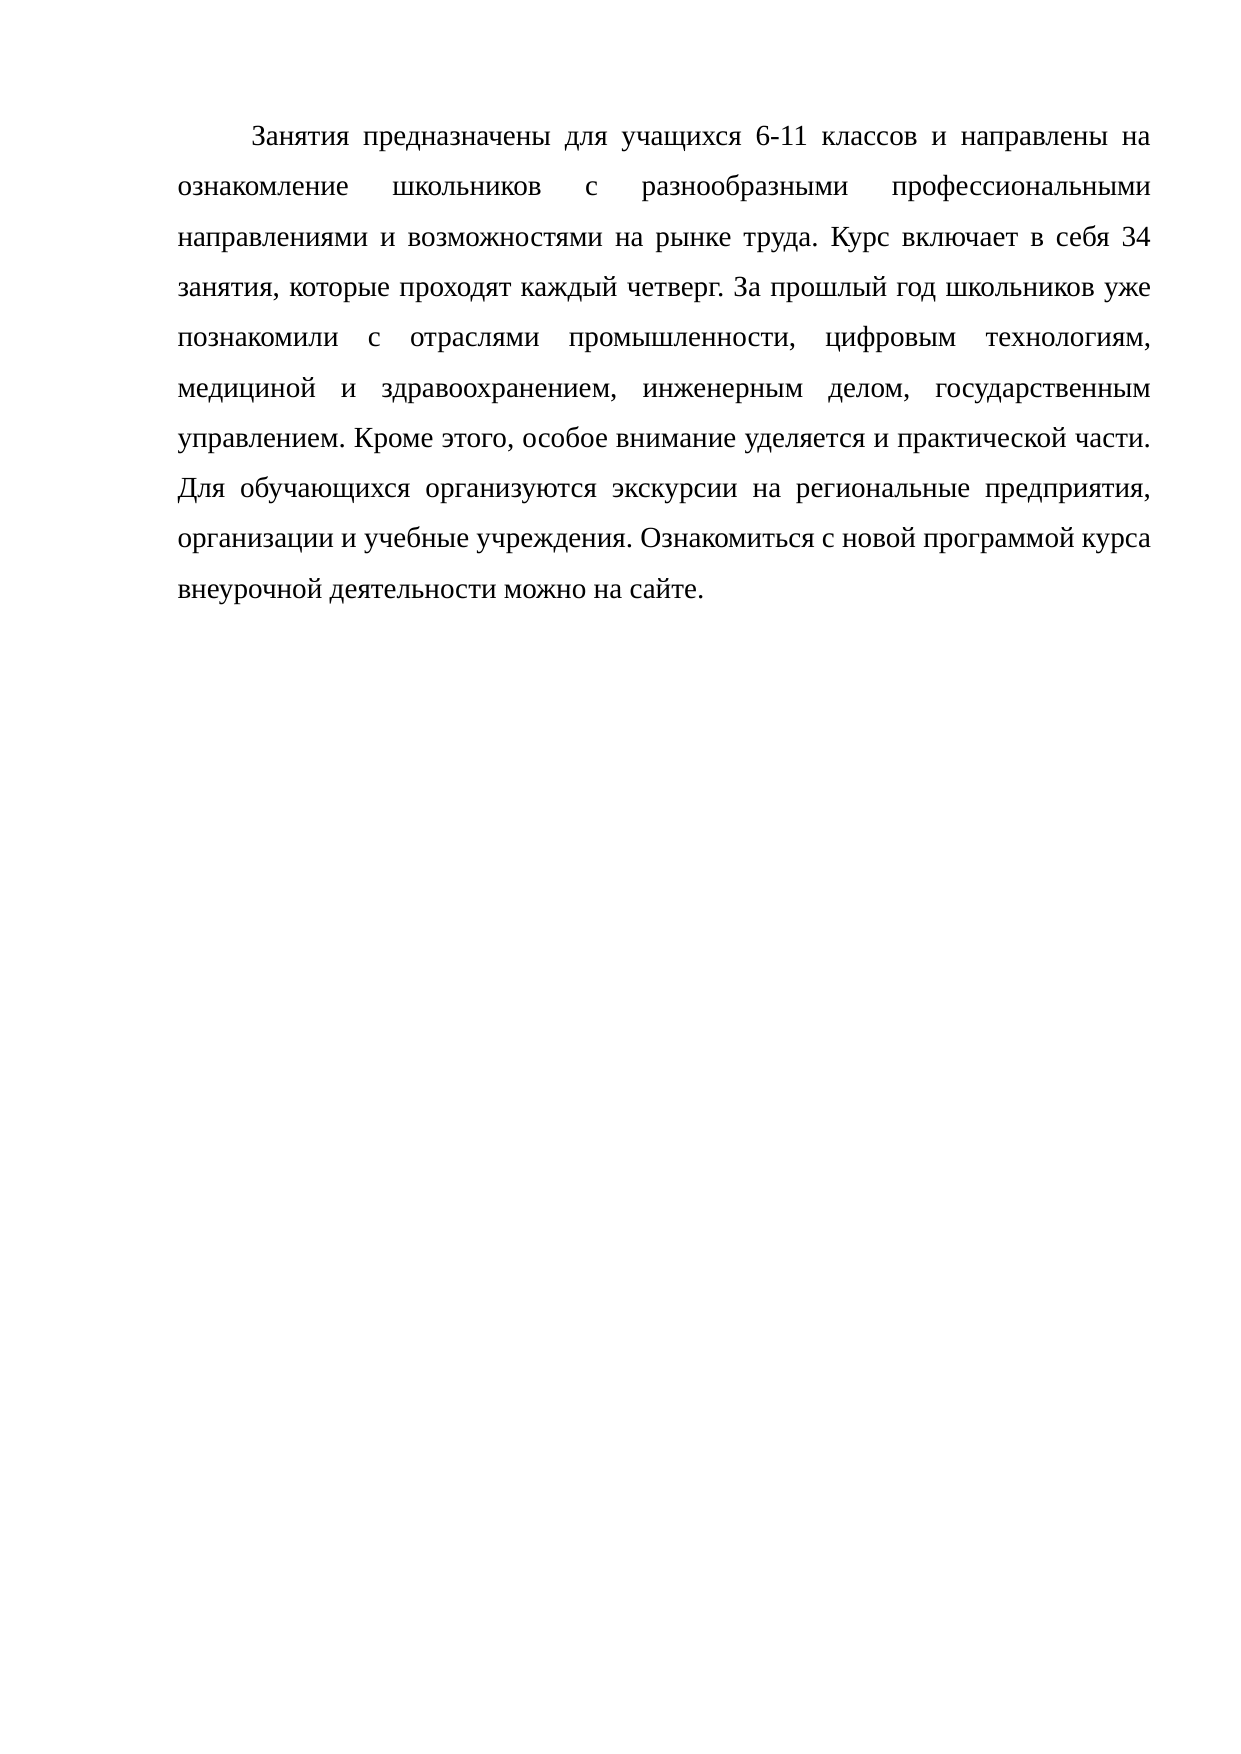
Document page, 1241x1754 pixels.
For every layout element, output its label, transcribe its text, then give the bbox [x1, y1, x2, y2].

text Занятия предназначены для учащихся 6-11 классов и направлены на ознакомление школьников с разнообразными профессиональными направлениями и возможностями на рынке труда. Курс включает в себя 34 занятия, которые проходят каждый четверг. За прошлый год школьников уже познакомили с отраслями промышленности, цифровым технологиям, медициной и здравоохранением, инженерным делом, государственным управлением. Кроме этого, особое внимание уделяется и практической части. Для обучающихся организуются экскурсии на региональные предприятия, организации и учебные учреждения. Ознакомиться с новой программой курса внеурочной деятельности можно на сайте. [177, 118, 1152, 604]
